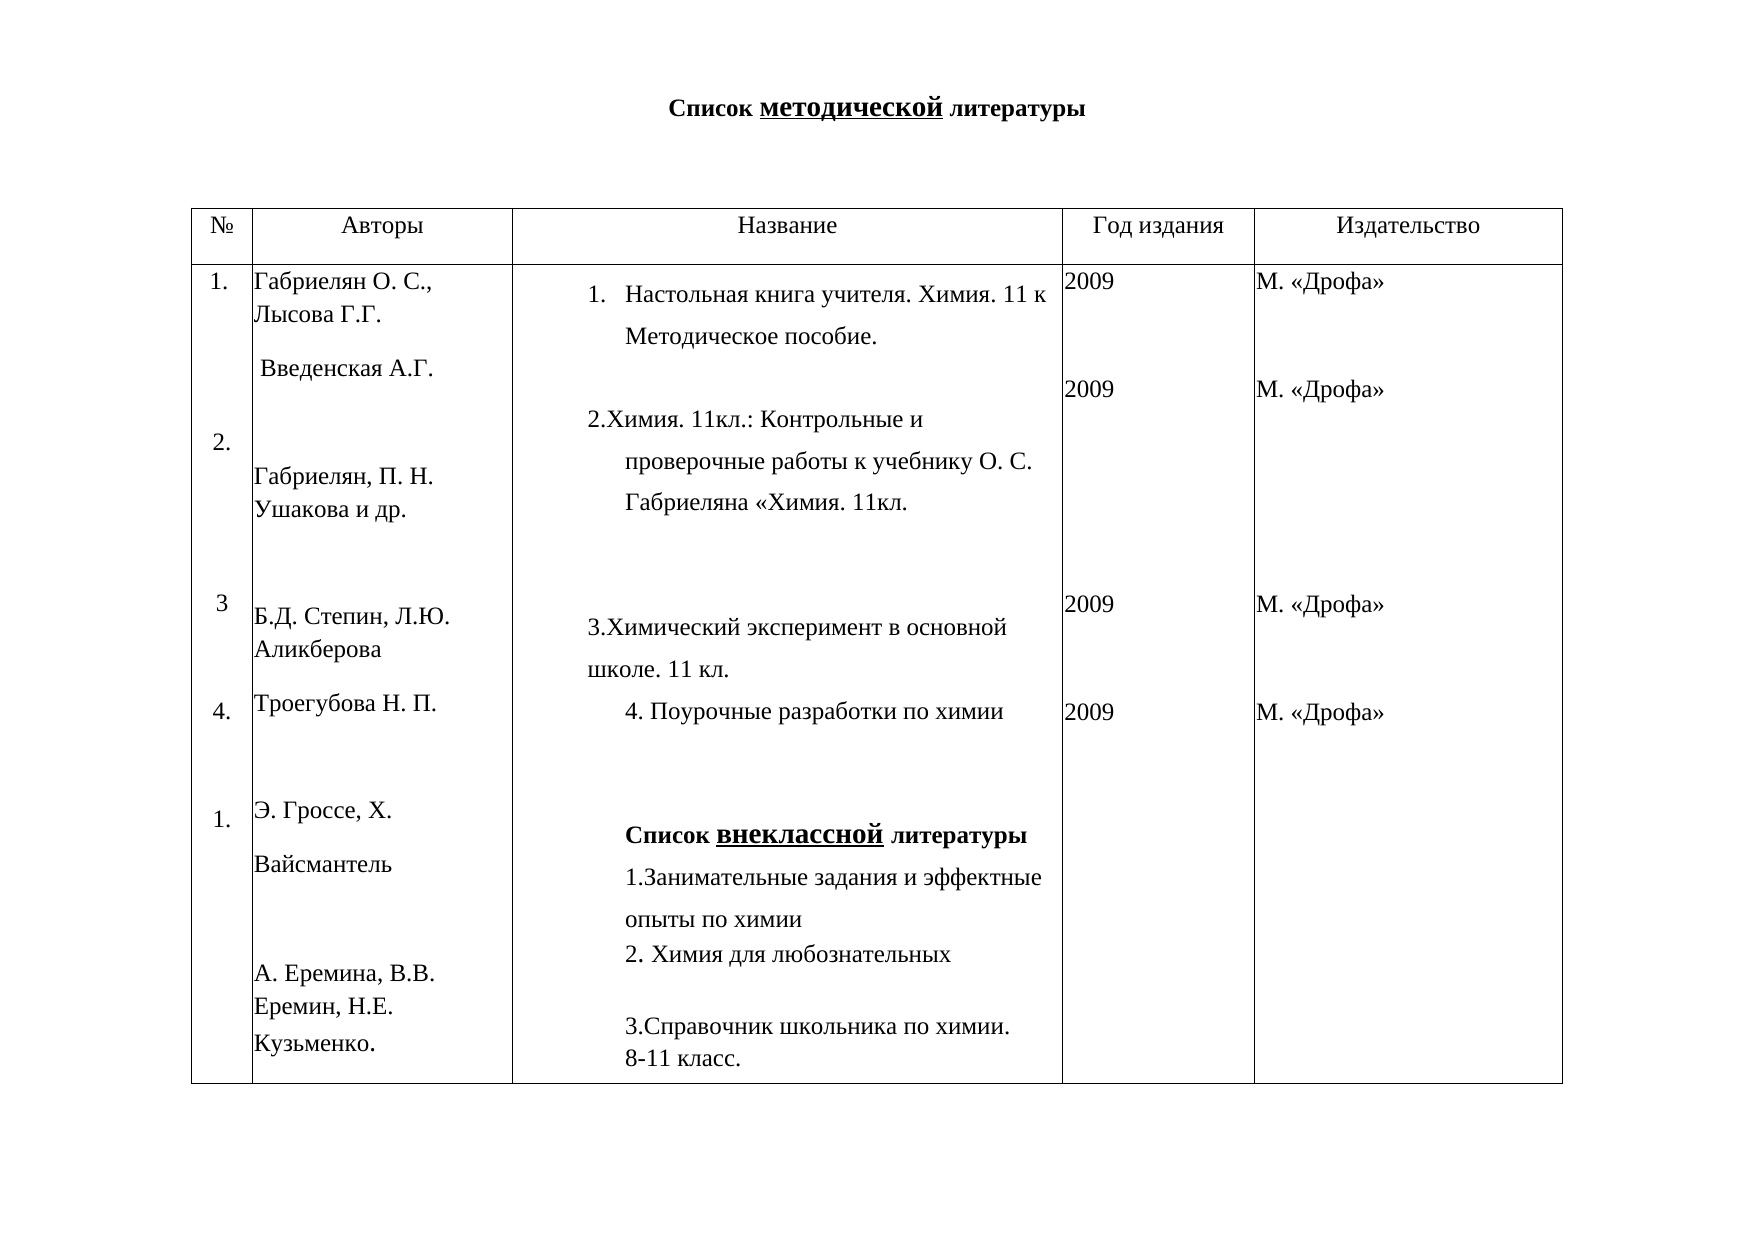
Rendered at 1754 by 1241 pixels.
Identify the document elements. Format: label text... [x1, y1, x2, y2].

table_cell Габриелян О. С., Лысова Г.Г. Введенская А.Г. Габриелян, П. Н. Ушакова и др. Б.Д. Степин, Л.Ю. Аликберова Троегубова Н. П. Э. Гроссе, Х. Вайсмантель А. Еремина, В.В. Еремин, Н.Е. Кузьменко. [253, 265, 512, 1083]
table_header Год издания [1063, 209, 1254, 263]
table_header Издательство [1255, 209, 1562, 263]
table_header Авторы [253, 209, 512, 263]
table_header Название [513, 209, 1062, 263]
table_cell 1. 2. 3 4. 1. [192, 265, 252, 1083]
table_cell 2009 2009 2009 2009 [1063, 265, 1254, 1083]
table_cell Настольная книга учителя. Химия. 11 к Методическое пособие. 2.Химия. 11кл.: Контрольные и проверочные работы к учебнику О. С. Габриеляна «Химия. 11кл. 3.Химический эксперимент в основной школе. 11 кл. 4. Поурочные разработки по химии Список внеклассной литературы 1.Занимательные задания и эффектные опыты по химии 2. Химия для любознательных 3.Справочник школьника по химии. 8-11 класс. [513, 265, 1062, 1083]
text Список методической литературы [118, 89, 1636, 122]
table_cell М. «Дрофа» М. «Дрофа» М. «Дрофа» М. «Дрофа» [1255, 265, 1562, 1083]
table_header № [192, 209, 252, 263]
